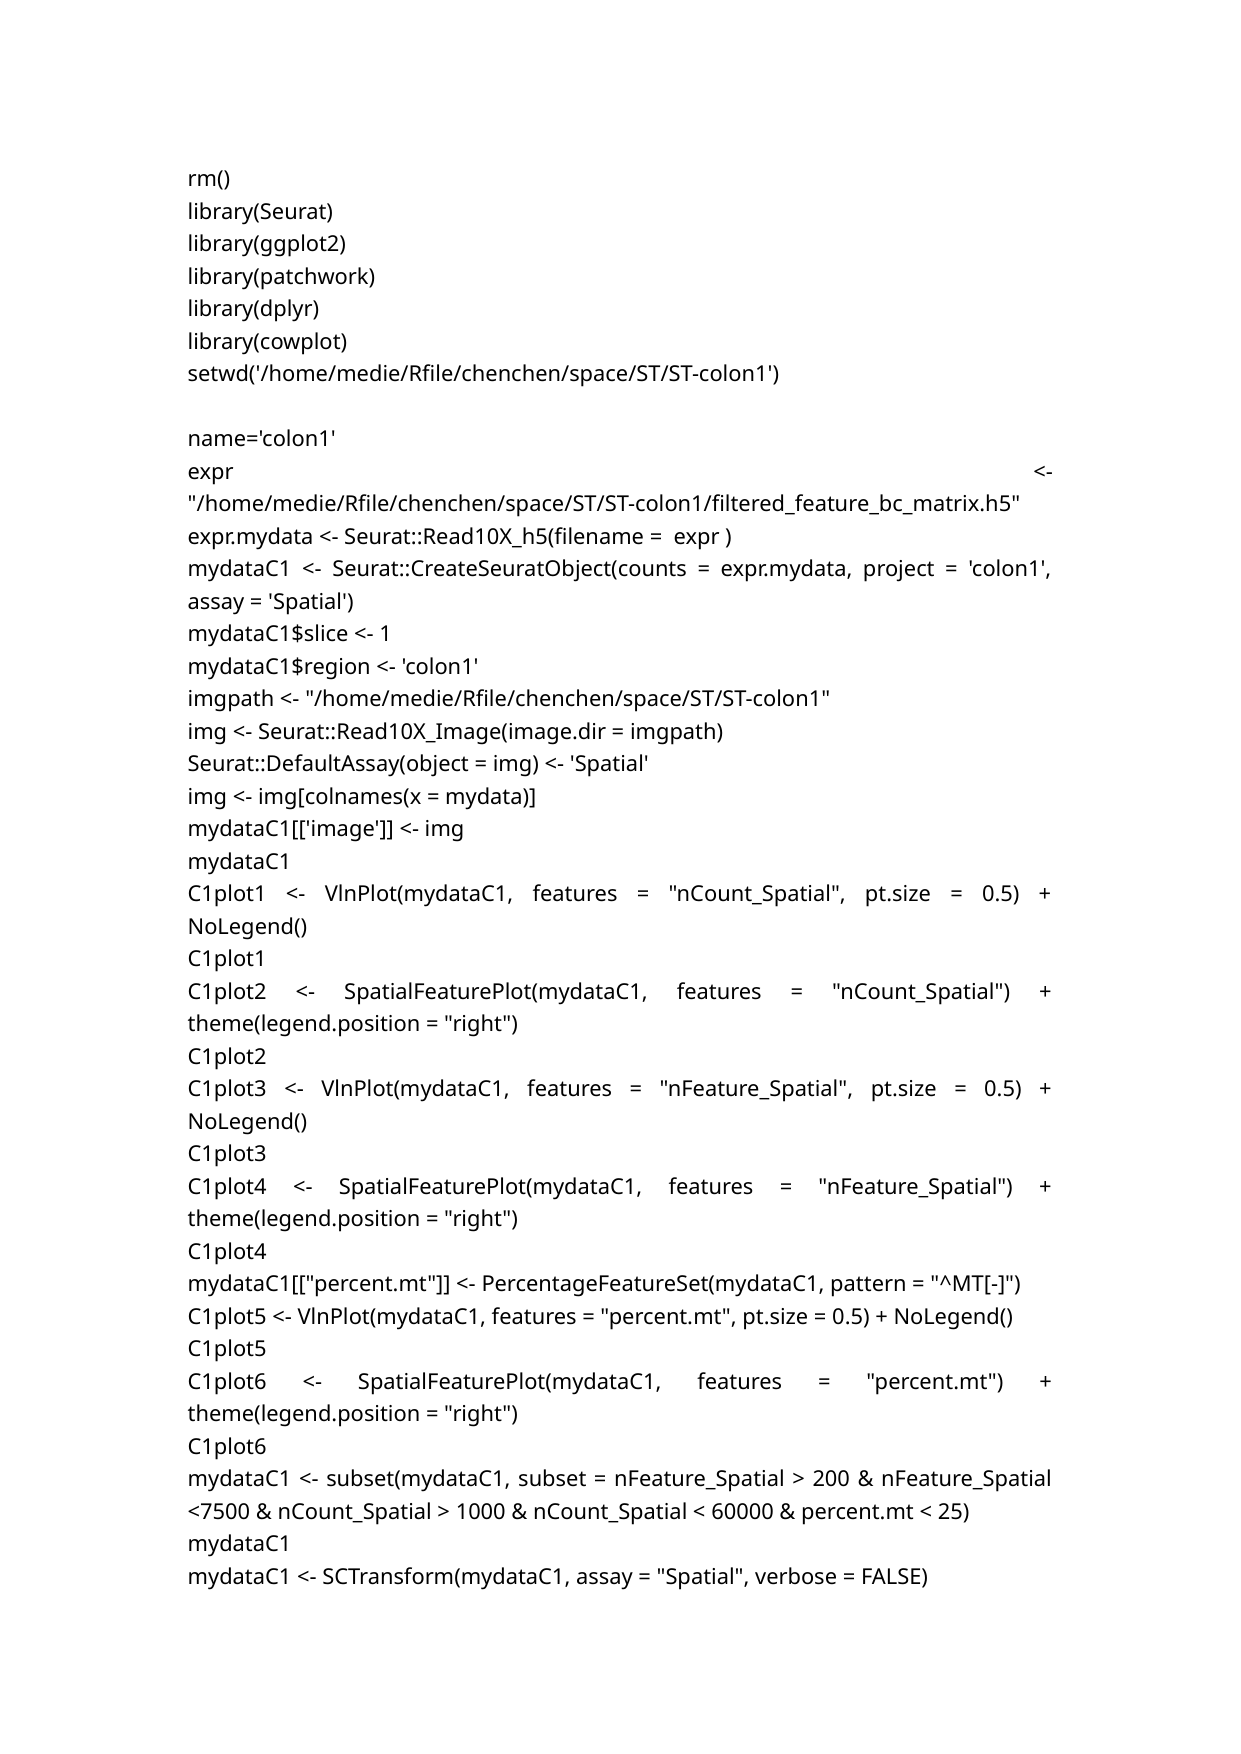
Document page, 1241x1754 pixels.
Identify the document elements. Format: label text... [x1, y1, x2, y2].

text C1plot3 [187, 1137, 1053, 1169]
text library(dplyr) [187, 292, 1053, 324]
text C1plot5 <- VlnPlot(mydataC1, features = "percent.mt", pt.size = 0.5) + NoLegend() [187, 1299, 1053, 1332]
text rm() [187, 162, 1053, 194]
text library(Seurat) [187, 194, 1053, 227]
text name='colon1' [187, 422, 1053, 454]
text C1plot4 <- SpatialFeaturePlot(mydataC1, features = "nFeature_Spatial") + theme(legend.position = "right") [187, 1169, 1053, 1234]
text mydataC1 [187, 844, 1053, 877]
text C1plot2 [187, 1039, 1053, 1072]
text C1plot1 <- VlnPlot(mydataC1, features = "nCount_Spatial", pt.size = 0.5) + NoLegend() [187, 877, 1053, 942]
text mydataC1$region <- 'colon1' [187, 649, 1053, 682]
text mydataC1[['image']] <- img [187, 812, 1053, 844]
text expr.mydata <- Seurat::Read10X_h5(filename = expr ) [187, 519, 1053, 552]
text img <- img[colnames(x = mydata)] [187, 779, 1053, 812]
text C1plot3 <- VlnPlot(mydataC1, features = "nFeature_Spatial", pt.size = 0.5) + NoLegend() [187, 1072, 1053, 1137]
text library(ggplot2) [187, 227, 1053, 259]
text Seurat::DefaultAssay(object = img) <- 'Spatial' [187, 747, 1053, 779]
text setwd('/home/medie/Rfile/chenchen/space/ST/ST-colon1') [187, 357, 1053, 389]
text library(patchwork) [187, 259, 1053, 292]
text C1plot1 [187, 942, 1053, 974]
text mydataC1 <- Seurat::CreateSeuratObject(counts = expr.mydata, project = 'colon1', assay = 'Spatial') [187, 552, 1053, 617]
text mydataC1$slice <- 1 [187, 617, 1053, 649]
text C1plot4 [187, 1234, 1053, 1267]
text C1plot2 <- SpatialFeaturePlot(mydataC1, features = "nCount_Spatial") + theme(legend.position = "right") [187, 974, 1053, 1039]
text C1plot6 [187, 1429, 1053, 1462]
text mydataC1 [187, 1527, 1053, 1559]
text mydataC1[["percent.mt"]] <- PercentageFeatureSet(mydataC1, pattern = "^MT[-]") [187, 1267, 1053, 1299]
text imgpath <- "/home/medie/Rfile/chenchen/space/ST/ST-colon1" [187, 682, 1053, 714]
text library(cowplot) [187, 324, 1053, 357]
text C1plot6 <- SpatialFeaturePlot(mydataC1, features = "percent.mt") + theme(legend.position = "right") [187, 1364, 1053, 1429]
text C1plot5 [187, 1332, 1053, 1364]
text img <- Seurat::Read10X_Image(image.dir = imgpath) [187, 714, 1053, 747]
text expr <- "/home/medie/Rfile/chenchen/space/ST/ST-colon1/filtered_feature_bc_matrix.h5" [187, 454, 1053, 519]
text mydataC1 <- SCTransform(mydataC1, assay = "Spatial", verbose = FALSE) [187, 1559, 1053, 1592]
text mydataC1 <- subset(mydataC1, subset = nFeature_Spatial > 200 & nFeature_Spatial <7500 & nCount_Spatial > 1000 & nCount_Spatial < 60000 & percent.mt < 25) [187, 1462, 1053, 1527]
